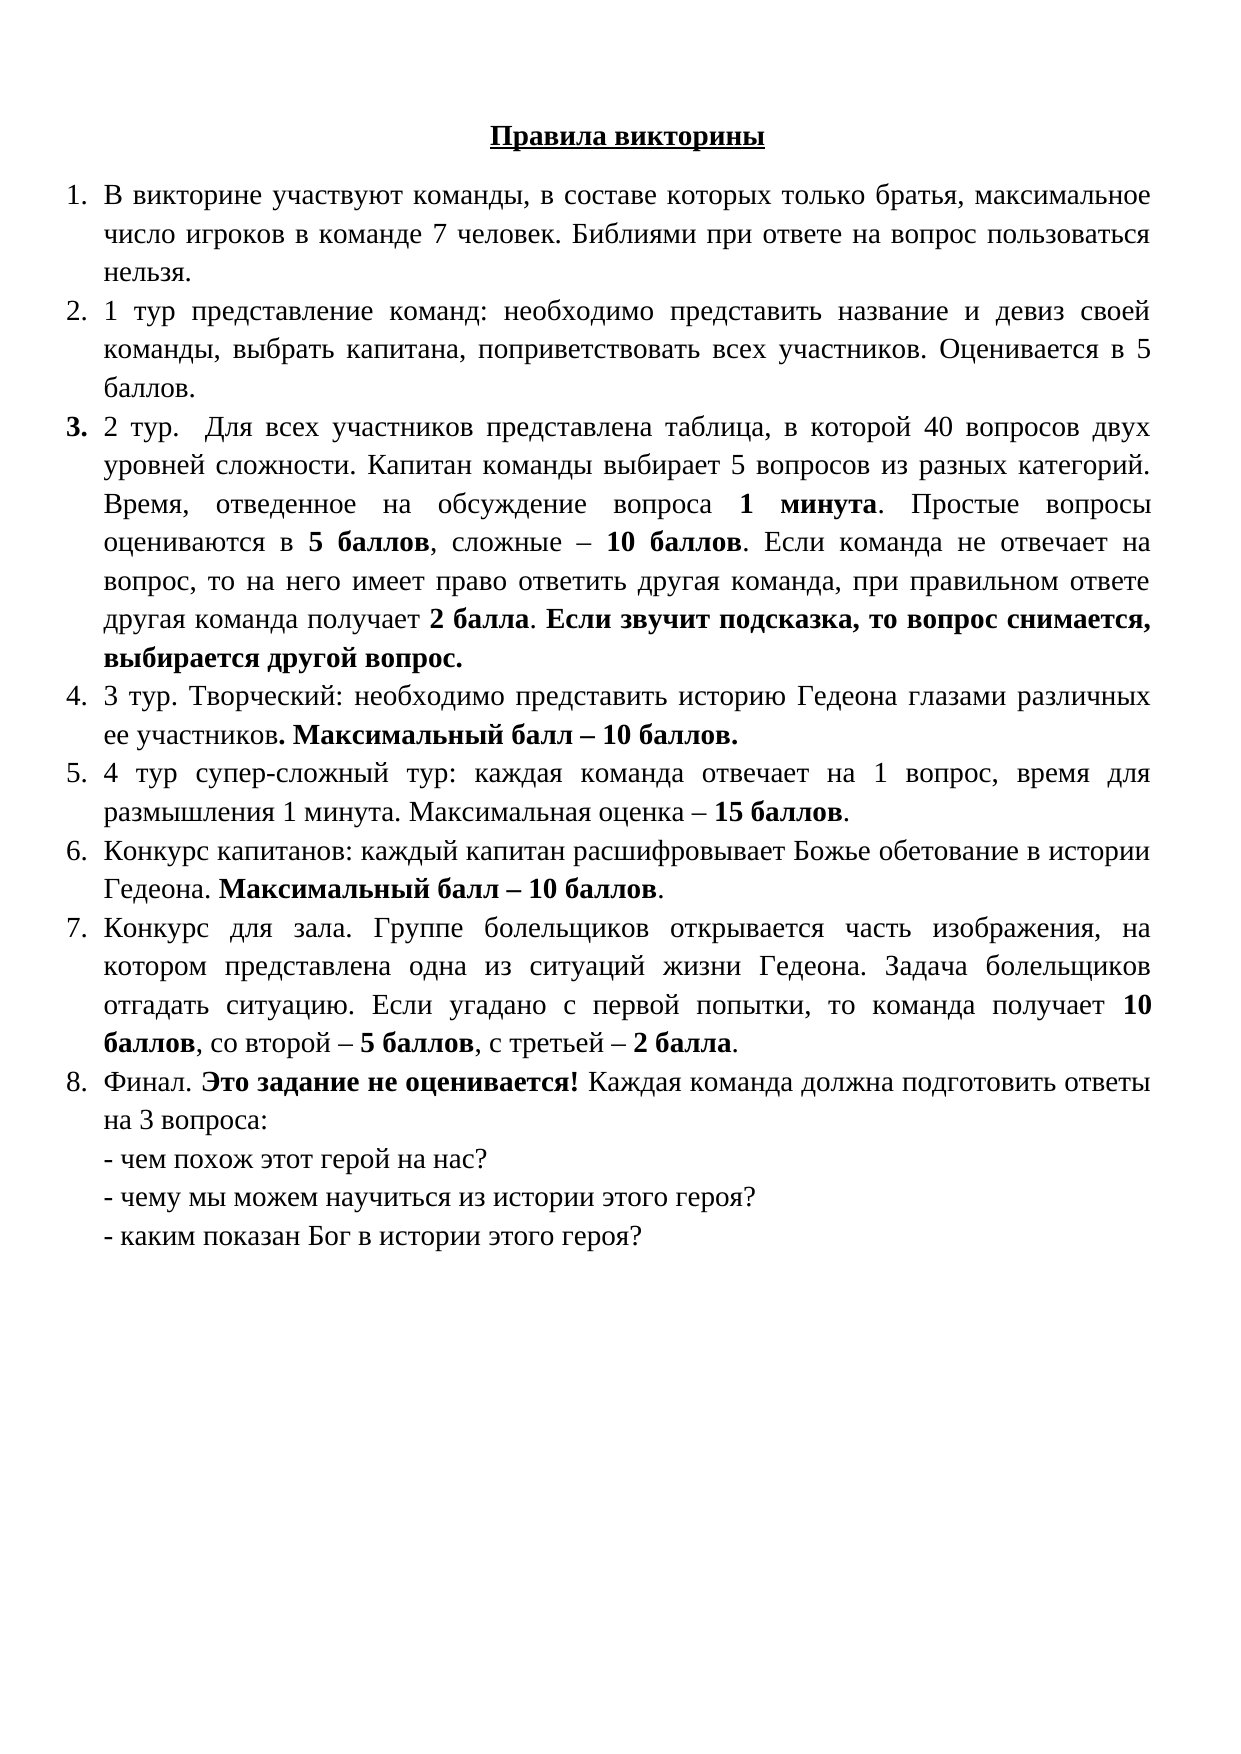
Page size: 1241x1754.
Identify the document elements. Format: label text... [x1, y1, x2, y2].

list - чем похож этот герой на нас? [103, 1141, 1152, 1174]
list 3 тур. Творческий: необходимо представить историю Гедеона глазами различных ее участников. Максимальный балл – 10 баллов. [66, 678, 1152, 751]
list Финал. Это задание не оценивается! Каждая команда должна подготовить ответы на 3 вопроса: [66, 1064, 1152, 1136]
list 1 тур представление команд: необходимо представить название и девиз своей команды, выбрать капитана, поприветствовать всех участников. Оценивается в 5 баллов. [66, 293, 1152, 404]
list Конкурс для зала. Группе болельщиков открывается часть изображения, на котором представлена одна из ситуаций жизни Гедеона. Задача болельщиков отгадать ситуацию. Если угадано с первой попытки, то команда получает 10 баллов, со второй – 5 баллов, с третьей – 2 балла. [66, 910, 1152, 1059]
list Конкурс капитанов: каждый капитан расшифровывает Божье обетование в истории Гедеона. Максимальный балл – 10 баллов. [66, 833, 1152, 905]
list 4 тур супер-сложный тур: каждая команда отвечает на 1 вопрос, время для размышления 1 минута. Максимальная оценка – 15 баллов. [66, 756, 1152, 828]
list В викторине участвуют команды, в составе которых только братья, максимальное число игроков в команде 7 человек. Библиями при ответе на вопрос пользоваться нельзя. [66, 177, 1152, 288]
text Правила викторины [103, 118, 1152, 152]
list - чему мы можем научиться из истории этого героя? [103, 1179, 1152, 1213]
list 2 тур. Для всех участников представлена таблица, в которой 40 вопросов двух уровней сложности. Капитан команды выбирает 5 вопросов из разных категорий. Время, отведенное на обсуждение вопроса 1 минута. Простые вопросы оцениваются в 5 баллов, сложные – 10 баллов. Если команда не отвечает на вопрос, то на него имеет право ответить другая команда, при правильном ответе другая команда получает 2 балла. Если звучит подсказка, то вопрос снимается, выбирается другой вопрос. [66, 409, 1152, 673]
list - каким показан Бог в истории этого героя? [103, 1218, 1152, 1252]
